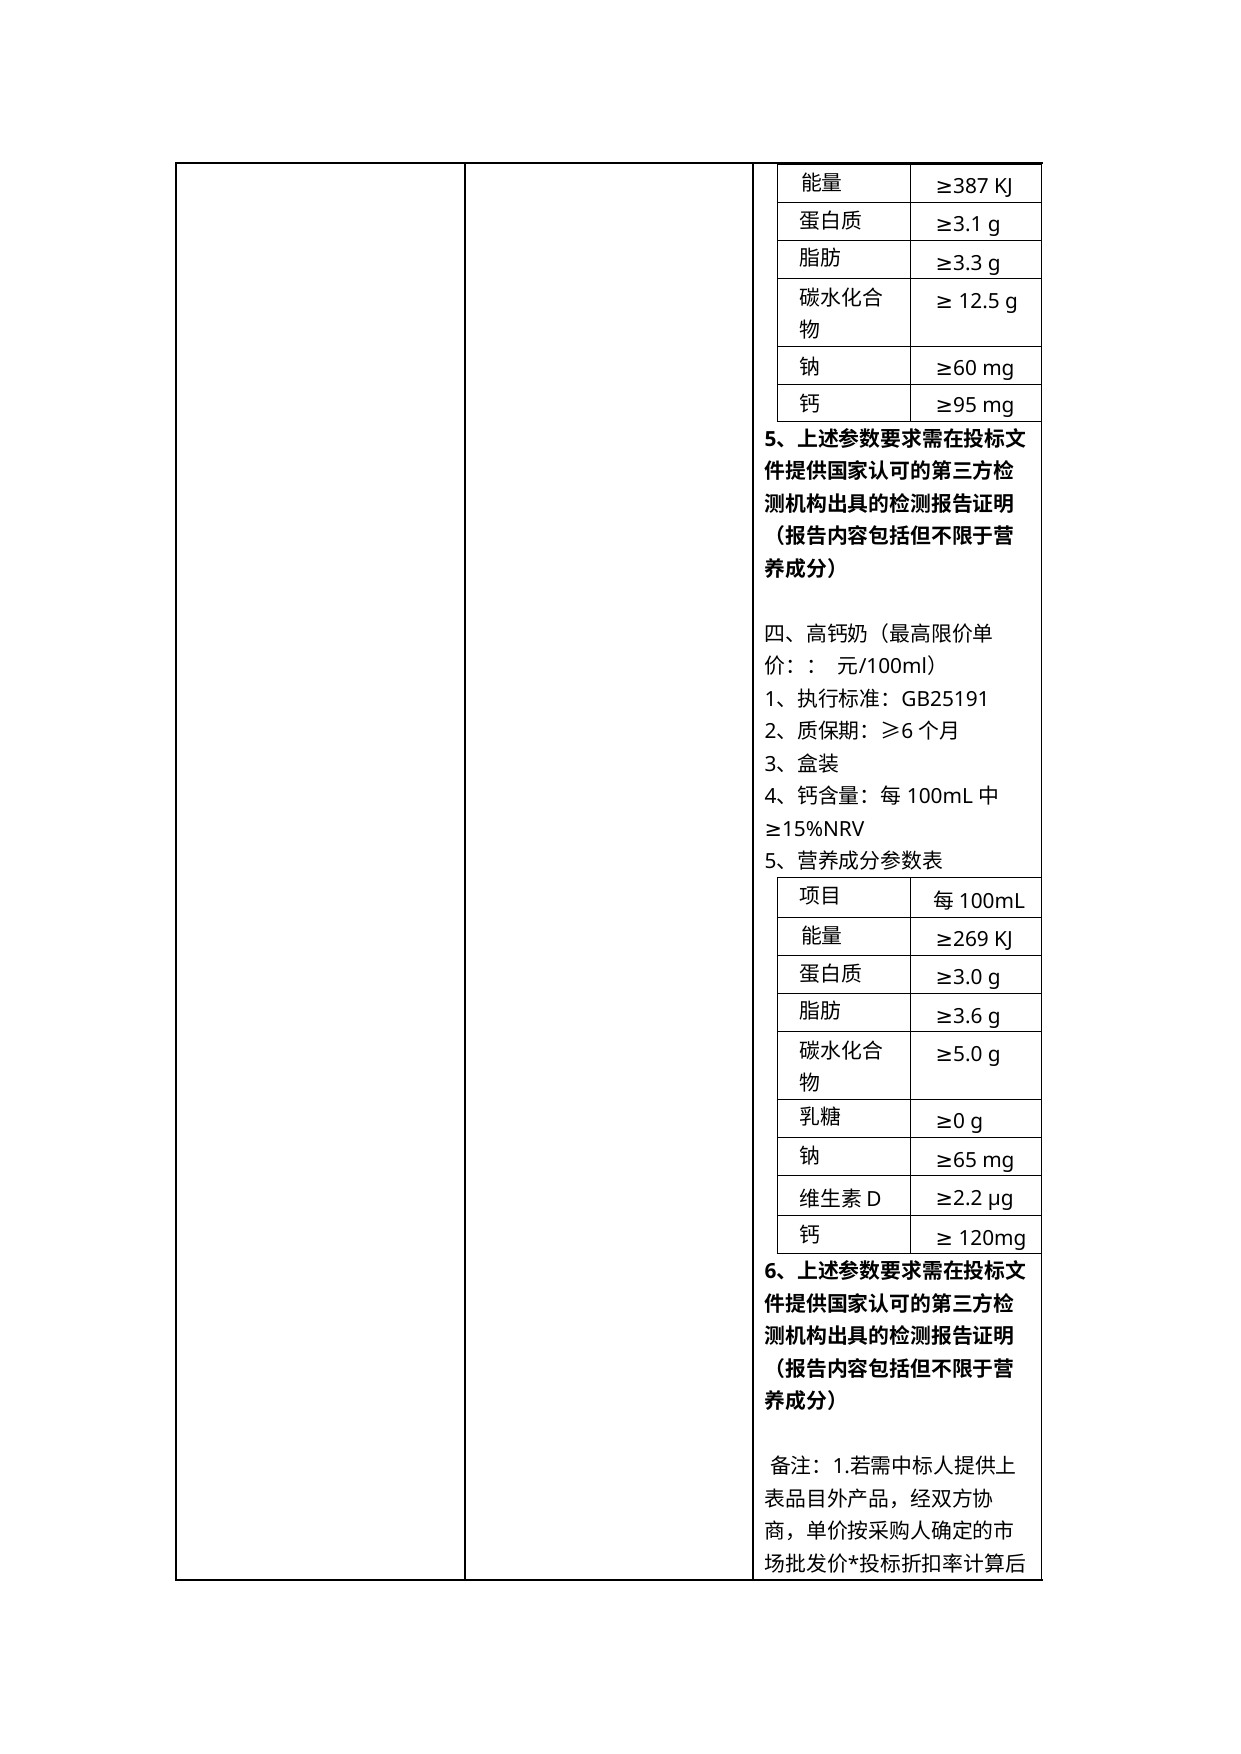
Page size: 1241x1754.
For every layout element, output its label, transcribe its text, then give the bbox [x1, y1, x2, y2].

table_cell 1 [177, 164, 464, 1579]
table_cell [754, 164, 1041, 1579]
table_cell ★ [466, 164, 752, 1579]
